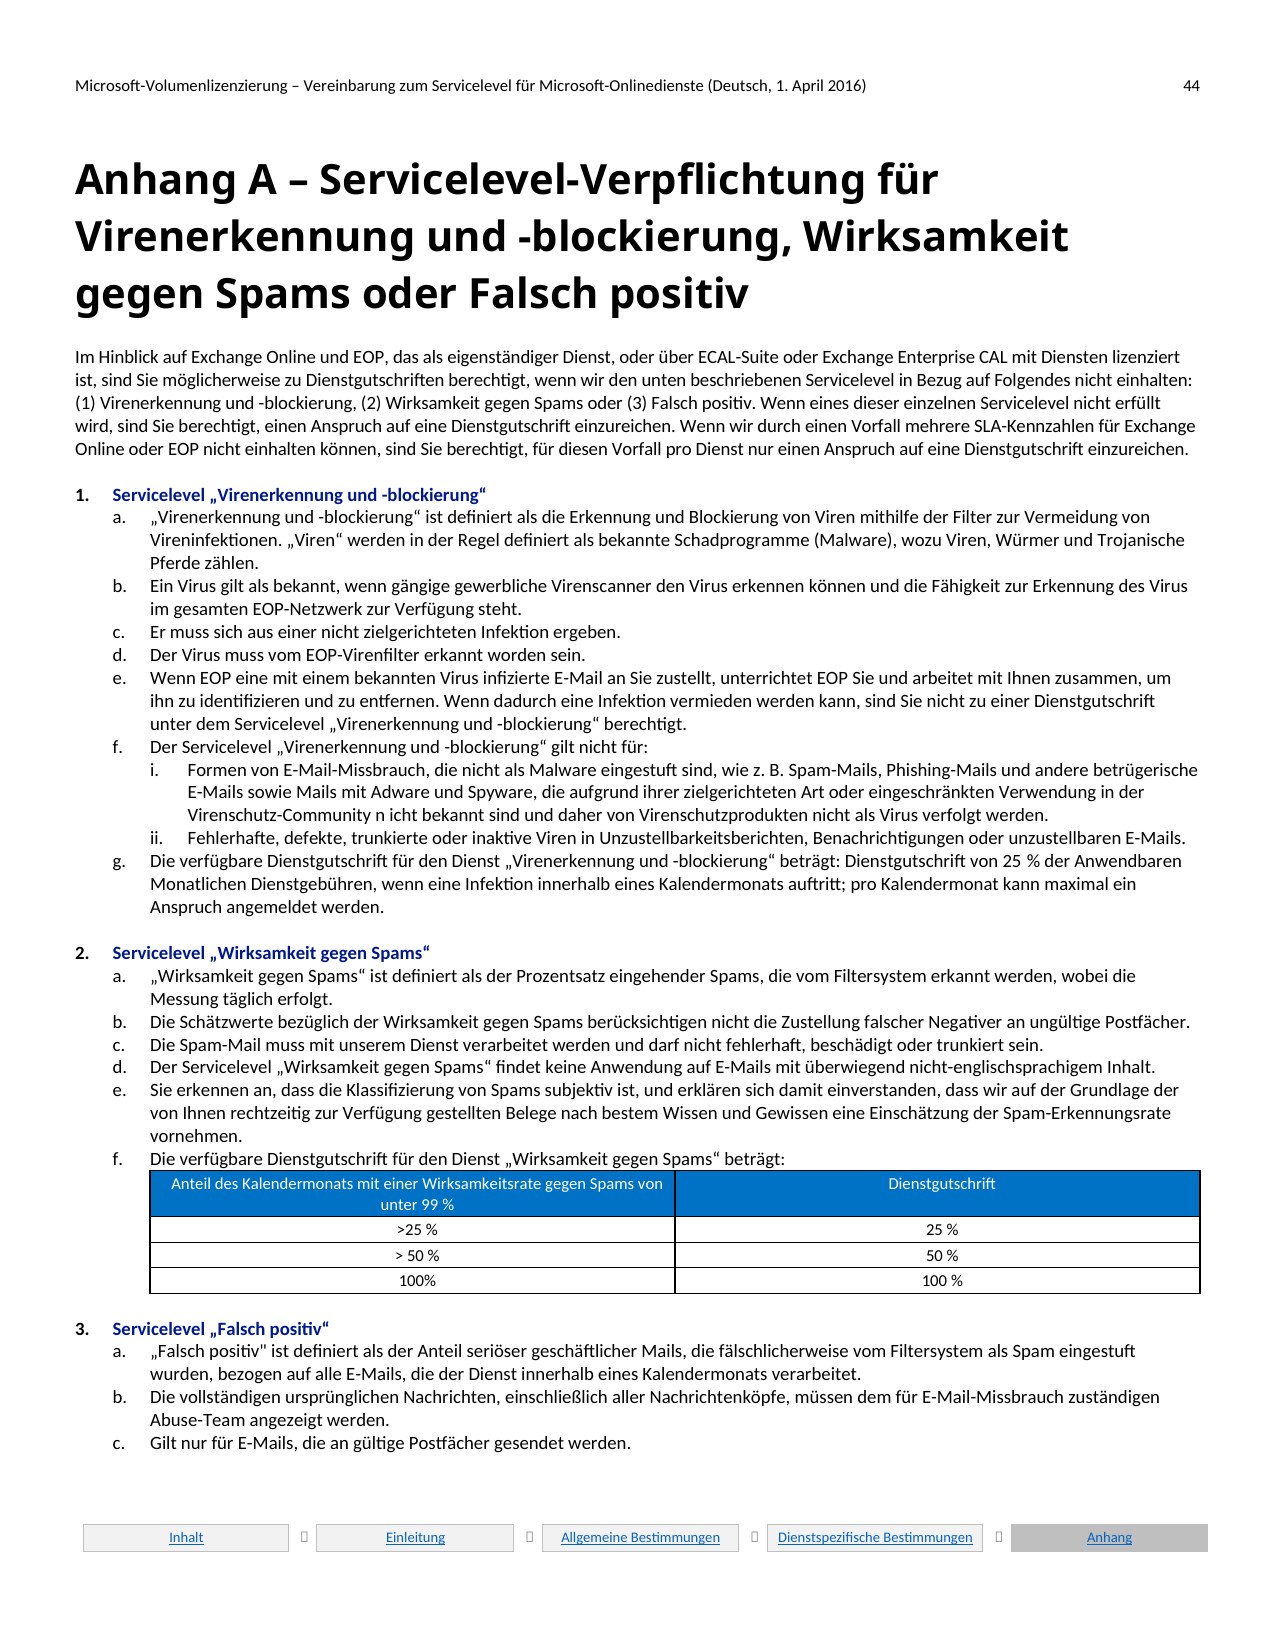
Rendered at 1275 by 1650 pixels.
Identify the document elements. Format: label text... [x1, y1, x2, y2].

list „Virenerkennung und -blockierung“ ist definiert als die Erkennung und Blockierung von Viren mithilfe der Filter zur Vermeidung von Vireninfektionen. „Viren“ werden in der Regel definiert als bekannte Schadprogramme (Malware), wozu Viren, Würmer und Trojanische Pferde zählen. [112, 506, 1200, 574]
list Der Virus muss vom EOP-Virenfilter erkannt worden sein. [112, 643, 1200, 666]
list Der Servicelevel „Wirksamkeit gegen Spams“ findet keine Anwendung auf E-Mails mit überwiegend nicht-englischsprachigem Inhalt. [112, 1056, 1200, 1079]
list „Wirksamkeit gegen Spams“ ist definiert als der Prozentsatz eingehender Spams, die vom Filtersystem erkannt werden, wobei die Messung täglich erfolgt. [112, 964, 1200, 1010]
table_cell >25 % [151, 1217, 674, 1242]
table_cell 100% [151, 1268, 674, 1293]
list Fehlerhafte, defekte, trunkierte oder inaktive Viren in Unzustellbarkeitsberichten, Benachrichtigungen oder unzustellbaren E-Mails. [150, 827, 1200, 849]
list Der Servicelevel „Virenerkennung und -blockierung“ gilt nicht für: [112, 735, 1200, 758]
table_cell 100 % [676, 1268, 1199, 1293]
list Die Spam-Mail muss mit unserem Dienst verarbeitet werden und darf nicht fehlerhaft, beschädigt oder trunkiert sein. [112, 1033, 1200, 1056]
list Servicelevel „Wirksamkeit gegen Spams“ [75, 941, 1200, 964]
table_cell > 50 % [151, 1243, 674, 1267]
table_cell 25 % [676, 1217, 1199, 1242]
list Ein Virus gilt als bekannt, wenn gängige gewerbliche Virenscanner den Virus erkennen können und die Fähigkeit zur Erkennung des Virus im gesamten EOP-Netzwerk zur Verfügung steht. [112, 574, 1200, 620]
list Die vollständigen ursprünglichen Nachrichten, einschließlich aller Nachrichtenköpfe, müssen dem für E-Mail-Missbrauch zuständigen Abuse-Team angezeigt werden. [112, 1385, 1200, 1431]
list Die verfügbare Dienstgutschrift für den Dienst „Wirksamkeit gegen Spams“ beträgt: [112, 1147, 1200, 1170]
list Die verfügbare Dienstgutschrift für den Dienst „Virenerkennung und -blockierung“ beträgt: Dienstgutschrift von 25 % der Anwendbaren Monatlichen Dienstgebühren, wenn eine Infektion innerhalb eines Kalendermonats auftritt; pro Kalendermonat kann maximal ein Anspruch angemeldet werden. [112, 849, 1200, 918]
list Sie erkennen an, dass die Klassifizierung von Spams subjektiv ist, und erklären sich damit einverstanden, dass wir auf der Grundlage der von Ihnen rechtzeitig zur Verfügung gestellten Belege nach bestem Wissen und Gewissen eine Einschätzung der Spam-Erkennungsrate vornehmen. [112, 1079, 1200, 1147]
list Servicelevel „Virenerkennung und -blockierung“ [75, 483, 1200, 506]
subtitle Anhang A – Servicelevel-Verpflichtung für Virenerkennung und -blockierung, Wirksamkeit gegen Spams oder Falsch positiv [75, 150, 1200, 320]
table_cell 50 % [676, 1243, 1199, 1267]
list Formen von E-Mail-Missbrauch, die nicht als Malware eingestuft sind, wie z. B. Spam-Mails, Phishing-Mails und andere betrügerische E-Mails sowie Mails mit Adware und Spyware, die aufgrund ihrer zielgerichteten Art oder eingeschränkten Verwendung in der Virenschutz-Community n icht bekannt sind und daher von Virenschutzprodukten nicht als Virus verfolgt werden. [150, 758, 1200, 827]
list Wenn EOP eine mit einem bekannten Virus infizierte E-Mail an Sie zustellt, unterrichtet EOP Sie und arbeitet mit Ihnen zusammen, um ihn zu identifizieren und zu entfernen. Wenn dadurch eine Infektion vermieden werden kann, sind Sie nicht zu einer Dienstgutschrift unter dem Servicelevel „Virenerkennung und -blockierung“ berechtigt. [112, 666, 1200, 735]
list Im Hinblick auf Exchange Online und EOP, das als eigenständiger Dienst, oder über ECAL-Suite oder Exchange Enterprise CAL mit Diensten lizenziert ist, sind Sie möglicherweise zu Dienstgutschriften berechtigt, wenn wir den unten beschriebenen Servicelevel in Bezug auf Folgendes nicht einhalten: (1) Virenerkennung und -blockierung, (2) Wirksamkeit gegen Spams oder (3) Falsch positiv. Wenn eines dieser einzelnen Servicelevel nicht erfüllt wird, sind Sie berechtigt, einen Anspruch auf eine Dienstgutschrift einzureichen. Wenn wir durch einen Vorfall mehrere SLA-Kennzahlen für Exchange Online oder EOP nicht einhalten können, sind Sie berechtigt, für diesen Vorfall pro Dienst nur einen Anspruch auf eine Dienstgutschrift einzureichen. [75, 345, 1200, 460]
list „Falsch positiv" ist definiert als der Anteil seriöser geschäftlicher Mails, die fälschlicherweise vom Filtersystem als Spam eingestuft wurden, bezogen auf alle E-Mails, die der Dienst innerhalb eines Kalendermonats verarbeitet. [112, 1339, 1200, 1385]
list Servicelevel „Falsch positiv“ [75, 1317, 1200, 1339]
table_header Dienstgutschrift [676, 1171, 1199, 1216]
table_header Anteil des Kalendermonats mit einer Wirksamkeitsrate gegen Spams von unter 99 % [151, 1171, 674, 1216]
list Die Schätzwerte bezüglich der Wirksamkeit gegen Spams berücksichtigen nicht die Zustellung falscher Negativer an ungültige Postfächer. [112, 1010, 1200, 1033]
list Er muss sich aus einer nicht zielgerichteten Infektion ergeben. [112, 620, 1200, 643]
list Gilt nur für E-Mails, die an gültige Postfächer gesendet werden. [112, 1431, 1200, 1454]
